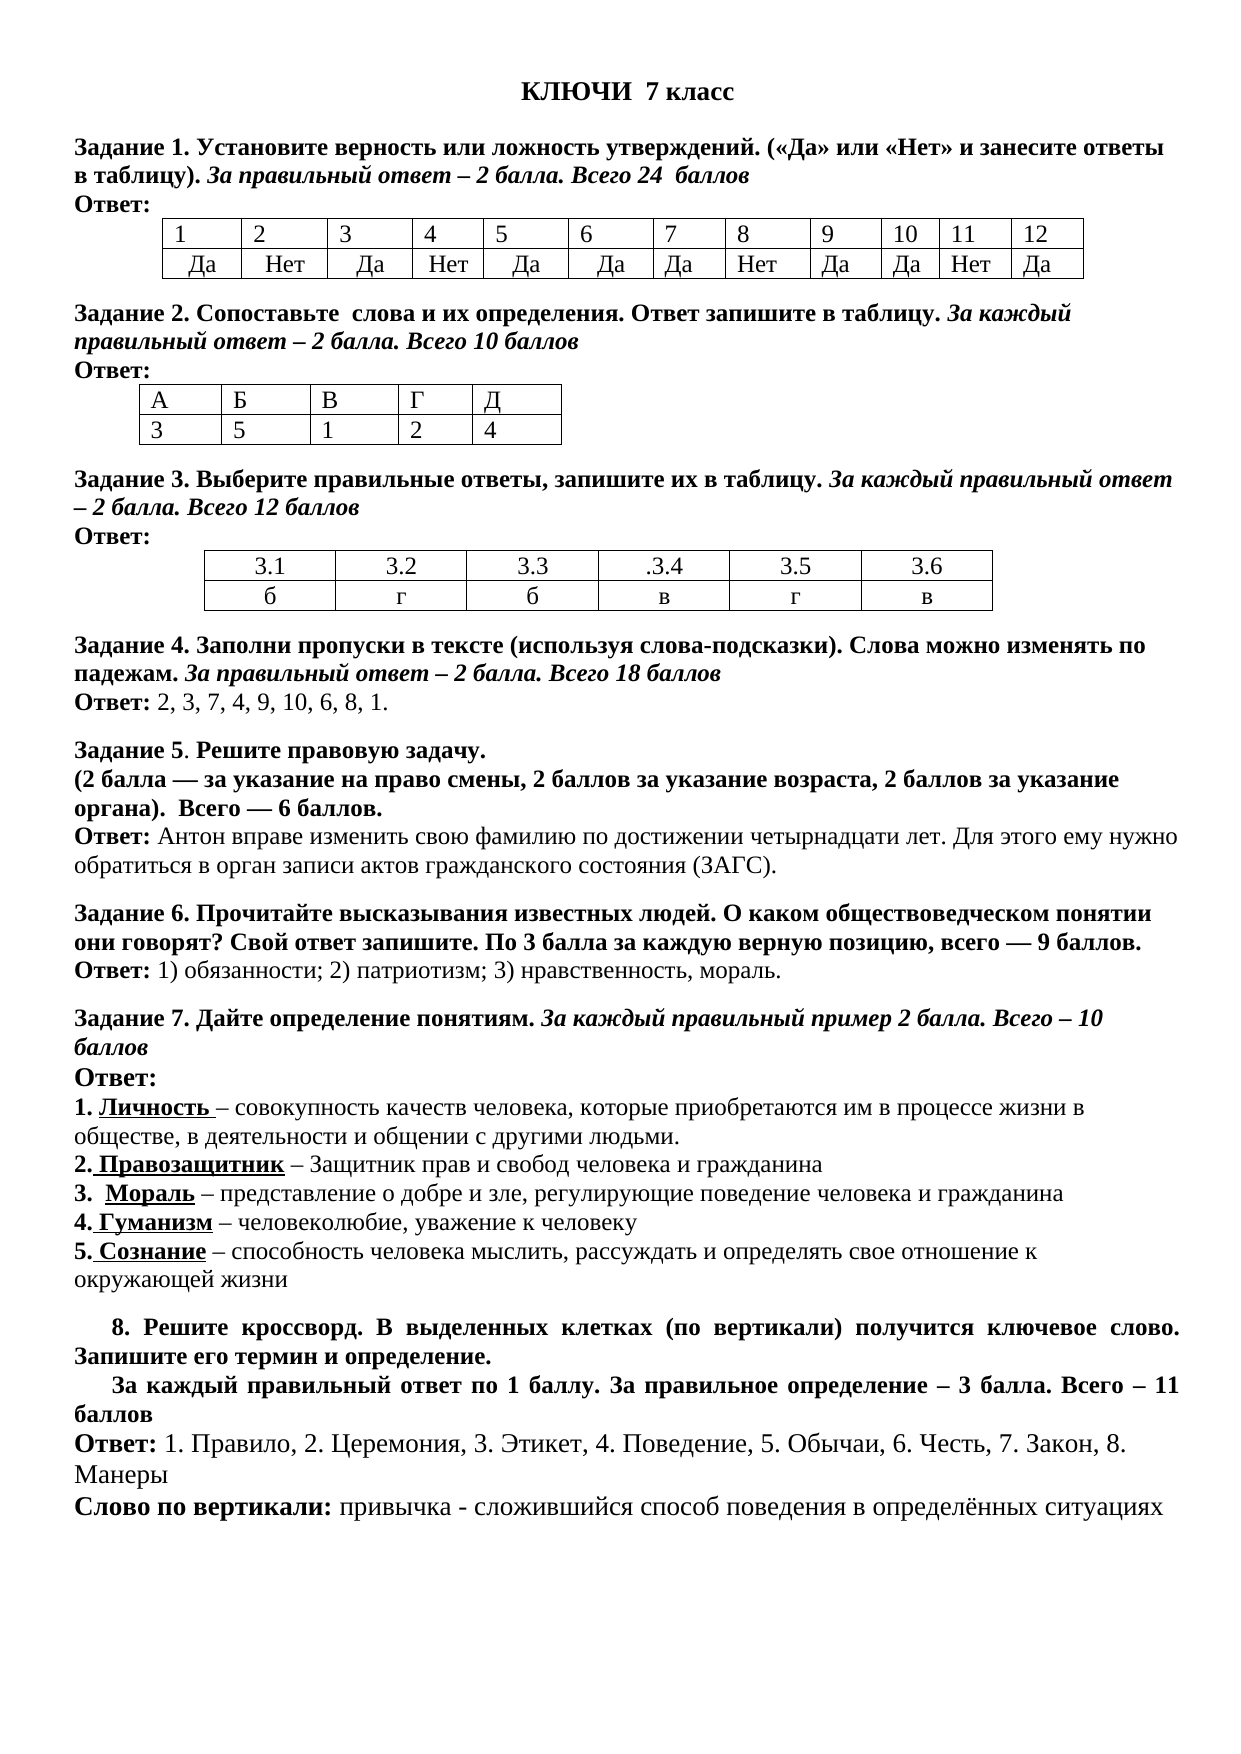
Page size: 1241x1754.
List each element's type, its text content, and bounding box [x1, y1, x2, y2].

table_header 3.5 [730, 551, 861, 580]
text Задание 2. Сопоставьте слова и их определения. Ответ запишите в таблицу. За каждый правильный ответ – 2 балла. Всего 10 баллов [74, 298, 1181, 355]
table_header 8 [726, 219, 810, 248]
table_header .3.4 [599, 551, 729, 580]
table_header В [311, 385, 398, 414]
text Ответ: [74, 521, 1181, 550]
table_cell г [336, 581, 466, 609]
table_cell б [467, 581, 598, 609]
table_header А [140, 385, 221, 414]
table_cell Нет [726, 249, 810, 277]
table_header 4 [413, 219, 483, 248]
table_cell Да [484, 249, 568, 277]
text КЛЮЧИ 7 класс [74, 75, 1181, 106]
table_header 12 [1012, 219, 1083, 248]
table_cell 2 [399, 415, 472, 443]
text 1. Личность – совокупность качеств человека, которые приобретаются им в процессе жизни в обществе, в деятельности и общении с другими людьми. [74, 1092, 1181, 1149]
text Ответ: 1) обязанности; 2) патриотизм; 3) нравственность, мораль. [74, 956, 1181, 984]
text Задание 1. Установите верность или ложность утверждений. («Да» или «Нет» и занесите ответы в таблицу). За правильный ответ – 2 балла. Всего 24 баллов [74, 132, 1181, 189]
table_cell Да [882, 249, 939, 277]
table_cell в [599, 581, 729, 609]
table_cell Да [1012, 249, 1083, 277]
table_header 2 [242, 219, 327, 248]
table_header 9 [811, 219, 881, 248]
text Ответ: [74, 189, 1181, 218]
table_cell Да [654, 249, 725, 277]
table_cell Нет [242, 249, 327, 277]
text 8. Решите кроссворд. В выделенных клетках (по вертикали) получится ключевое слово. Запишите его термин и определение. [74, 1312, 1181, 1370]
text Задание 4. Заполни пропуски в тексте (используя слова-подсказки). Слова можно изменять по падежам. За правильный ответ – 2 балла. Всего 18 баллов [74, 630, 1181, 687]
text Задание 3. Выберите правильные ответы, запишите их в таблицу. За каждый правильный ответ – 2 балла. Всего 12 баллов [74, 464, 1181, 521]
table_header 3.2 [336, 551, 466, 580]
table_header 10 [882, 219, 939, 248]
table_header Б [222, 385, 310, 414]
table_cell в [862, 581, 992, 609]
table_cell 4 [473, 415, 561, 443]
table_cell г [730, 581, 861, 609]
text Ответ: 2, 3, 7, 4, 9, 10, 6, 8, 1. [74, 687, 1181, 716]
text 3. Мораль – представление о добре и зле, регулирующие поведение человека и гражданина [74, 1178, 1181, 1207]
text Ответ: 1. Правило, 2. Церемония, 3. Этикет, 4. Поведение, 5. Обычаи, 6. Честь, 7. Закон, 8. Манеры [74, 1427, 1181, 1490]
table_cell б [205, 581, 335, 609]
text Ответ: Антон вправе изменить свою фамилию по достижении четырнадцати лет. Для этого ему нужно обратиться в орган записи актов гражданского состояния (ЗАГС). [74, 821, 1181, 879]
table_header 3.3 [467, 551, 598, 580]
text Ответ: [74, 355, 1181, 384]
text Задание 5. Решите правовую задачу. [74, 735, 1181, 764]
table_cell Да [811, 249, 881, 277]
text Задание 6. Прочитайте высказывания известных людей. О каком обществоведческом понятии они говорят? Свой ответ запишите. По 3 балла за каждую верную позицию, всего — 9 баллов. [74, 898, 1181, 956]
table_cell Нет [413, 249, 483, 277]
text Слово по вертикали: привычка - сложившийся способ поведения в определённых ситуациях [74, 1490, 1181, 1521]
table_cell 5 [222, 415, 310, 443]
table_header 3.1 [205, 551, 335, 580]
table_cell Да [569, 249, 653, 277]
table_cell 3 [140, 415, 221, 443]
text 4. Гуманизм – человеколюбие, уважение к человеку [74, 1207, 1181, 1236]
table_header Д [473, 385, 561, 414]
table_header 5 [484, 219, 568, 248]
text Ответ: [74, 1061, 1181, 1092]
text 5. Сознание – способность человека мыслить, рассуждать и определять свое отношение к окружающей жизни [74, 1236, 1181, 1293]
text За каждый правильный ответ по 1 баллу. За правильное определение – 3 балла. Всего – 11 баллов [74, 1370, 1181, 1427]
table_cell Нет [940, 249, 1011, 277]
table_header 7 [654, 219, 725, 248]
text 2. Правозащитник – Защитник прав и свобод человека и гражданина [74, 1149, 1181, 1178]
table_header 6 [569, 219, 653, 248]
table_header Г [399, 385, 472, 414]
table_header 3.6 [862, 551, 992, 580]
table_header 3 [328, 219, 412, 248]
table_cell Да [163, 249, 241, 277]
table_header 1 [163, 219, 241, 248]
table_cell Да [328, 249, 412, 277]
table_header 11 [940, 219, 1011, 248]
text Задание 7. Дайте определение понятиям. За каждый правильный пример 2 балла. Всего – 10 баллов [74, 1003, 1181, 1061]
table_cell 1 [311, 415, 398, 443]
text (2 балла — за указание на право смены, 2 баллов за указание возраста, 2 баллов за указание органа). Всего — 6 баллов. [74, 764, 1181, 821]
